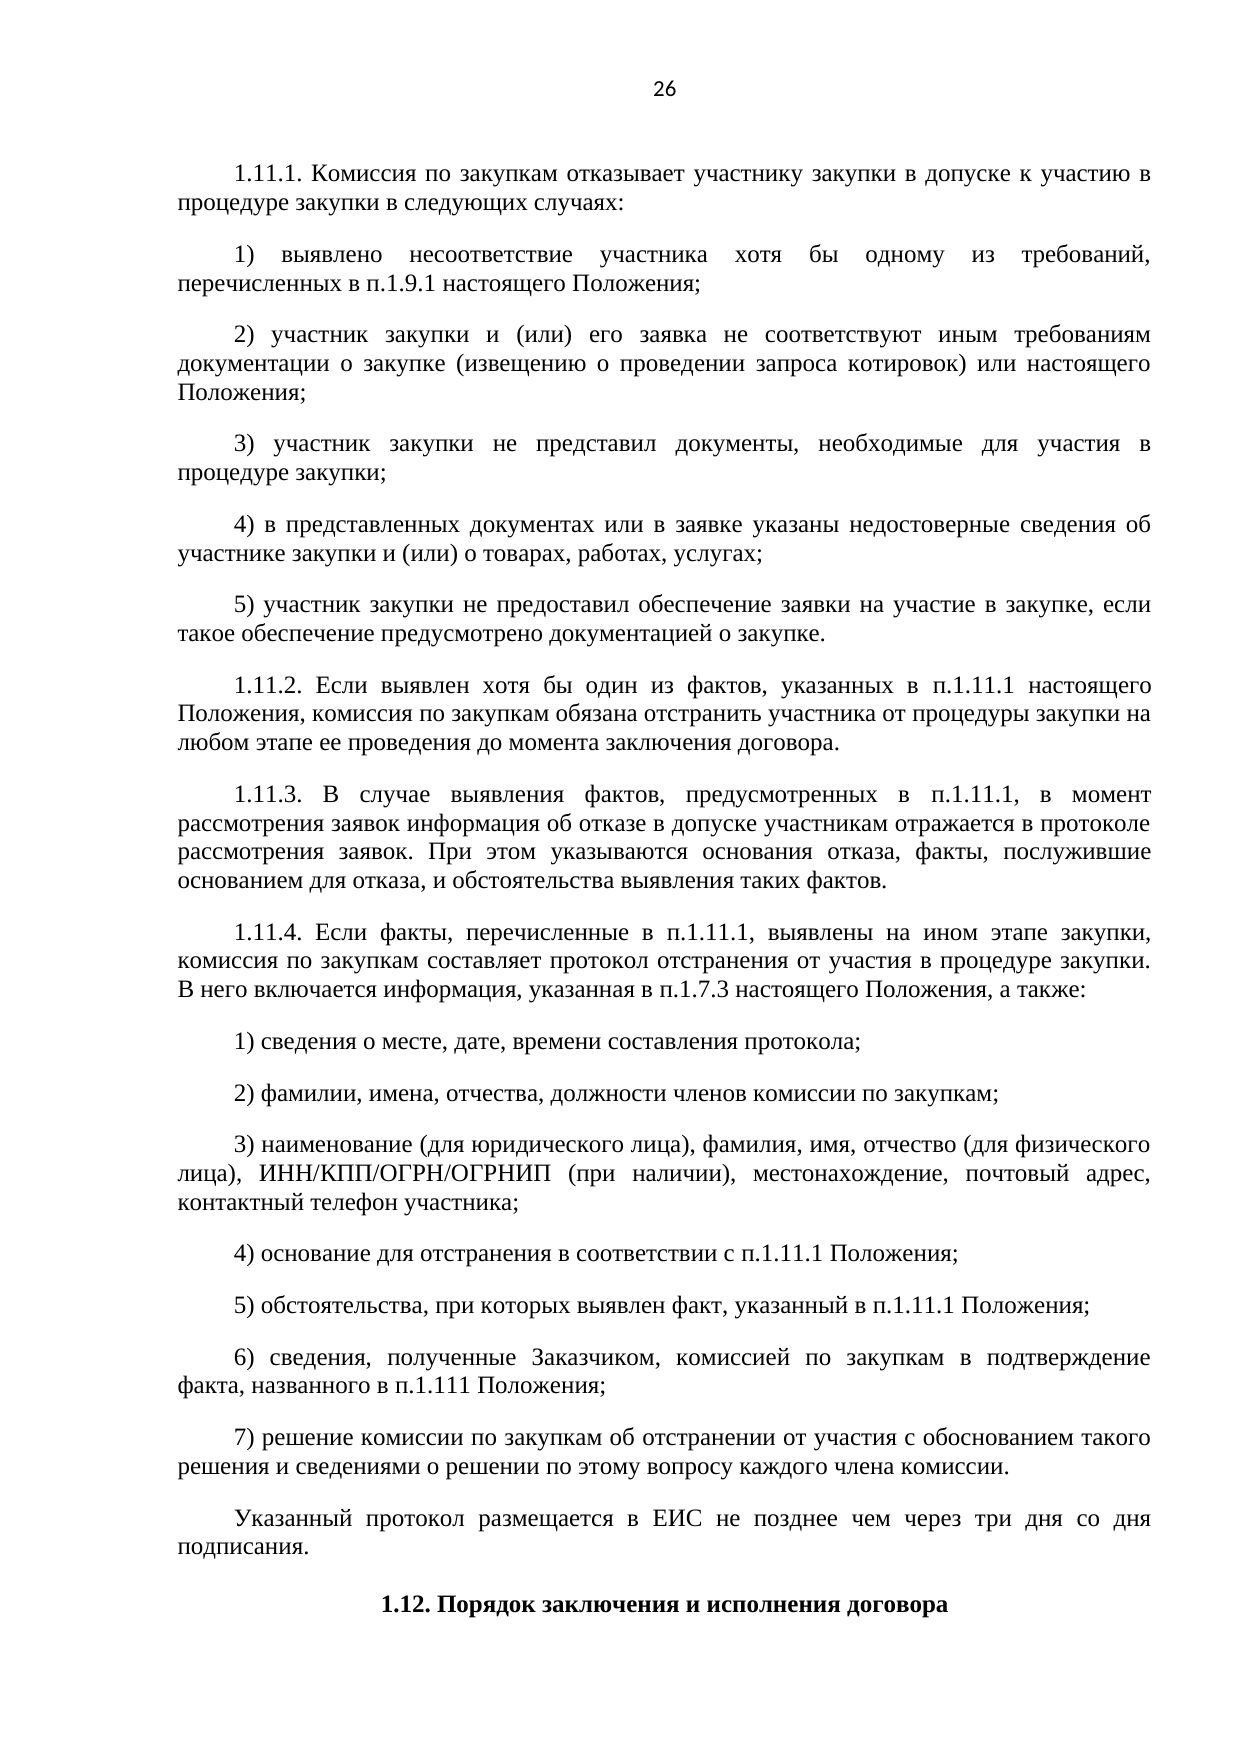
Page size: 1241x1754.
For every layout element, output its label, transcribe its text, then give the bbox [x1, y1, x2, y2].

text 2) фамилии, имена, отчества, должности членов комиссии по закупкам; [177, 1078, 1152, 1106]
text 4) в представленных документах или в заявке указаны недостоверные сведения об участнике закупки и (или) о товарах, работах, услугах; [177, 509, 1152, 566]
text 3) наименование (для юридического лица), фамилия, имя, отчество (для физического лица), ИНН/КПП/ОГРН/ОГРНИП (при наличии), местонахождение, почтовый адрес, контактный телефон участника; [177, 1129, 1152, 1216]
text 6) сведения, полученные Заказчиком, комиссией по закупкам в подтверждение факта, названного в п.1.111 Положения; [177, 1342, 1152, 1399]
text 3) участник закупки не представил документы, необходимые для участия в процедуре закупки; [177, 428, 1152, 486]
text 4) основание для отстранения в соответствии с п.1.11.1 Положения; [177, 1238, 1152, 1267]
text 1.12. Порядок заключения и исполнения договора [177, 1589, 1152, 1618]
text 2) участник закупки и (или) его заявка не соответствуют иным требованиям документации о закупке (извещению о проведении запроса котировок) или настоящего Положения; [177, 319, 1152, 406]
text Указанный протокол размещается в ЕИС не позднее чем через три дня со дня подписания. [177, 1503, 1152, 1560]
text 1.11.2. Если выявлен хотя бы один из фактов, указанных в п.1.11.1 настоящего Положения, комиссия по закупкам обязана отстранить участника от процедуры закупки на любом этапе ее проведения до момента заключения договора. [177, 670, 1152, 756]
text 1.11.4. Если факты, перечисленные в п.1.11.1, выявлены на ином этапе закупки, комиссия по закупкам составляет протокол отстранения от участия в процедуре закупки. В него включается информация, указанная в п.1.7.3 настоящего Положения, а также: [177, 917, 1152, 1003]
text 5) участник закупки не предоставил обеспечение заявки на участие в закупке, если такое обеспечение предусмотрено документацией о закупке. [177, 589, 1152, 647]
text 7) решение комиссии по закупкам об отстранении от участия с обоснованием такого решения и сведениями о решении по этому вопросу каждого члена комиссии. [177, 1422, 1152, 1480]
text 1) выявлено несоответствие участника хотя бы одному из требований, перечисленных в п.1.9.1 настоящего Положения; [177, 239, 1152, 296]
text 5) обстоятельства, при которых выявлен факт, указанный в п.1.11.1 Положения; [177, 1290, 1152, 1319]
text 1.11.1. Комиссия по закупкам отказывает участнику закупки в допуске к участию в процедуре закупки в следующих случаях: [177, 158, 1152, 216]
text 1.11.3. В случае выявления фактов, предусмотренных в п.1.11.1, в момент рассмотрения заявок информация об отказе в допуске участникам отражается в протоколе рассмотрения заявок. При этом указываются основания отказа, факты, послужившие основанием для отказа, и обстоятельства выявления таких фактов. [177, 779, 1152, 894]
text 1) сведения о месте, дате, времени составления протокола; [177, 1026, 1152, 1055]
